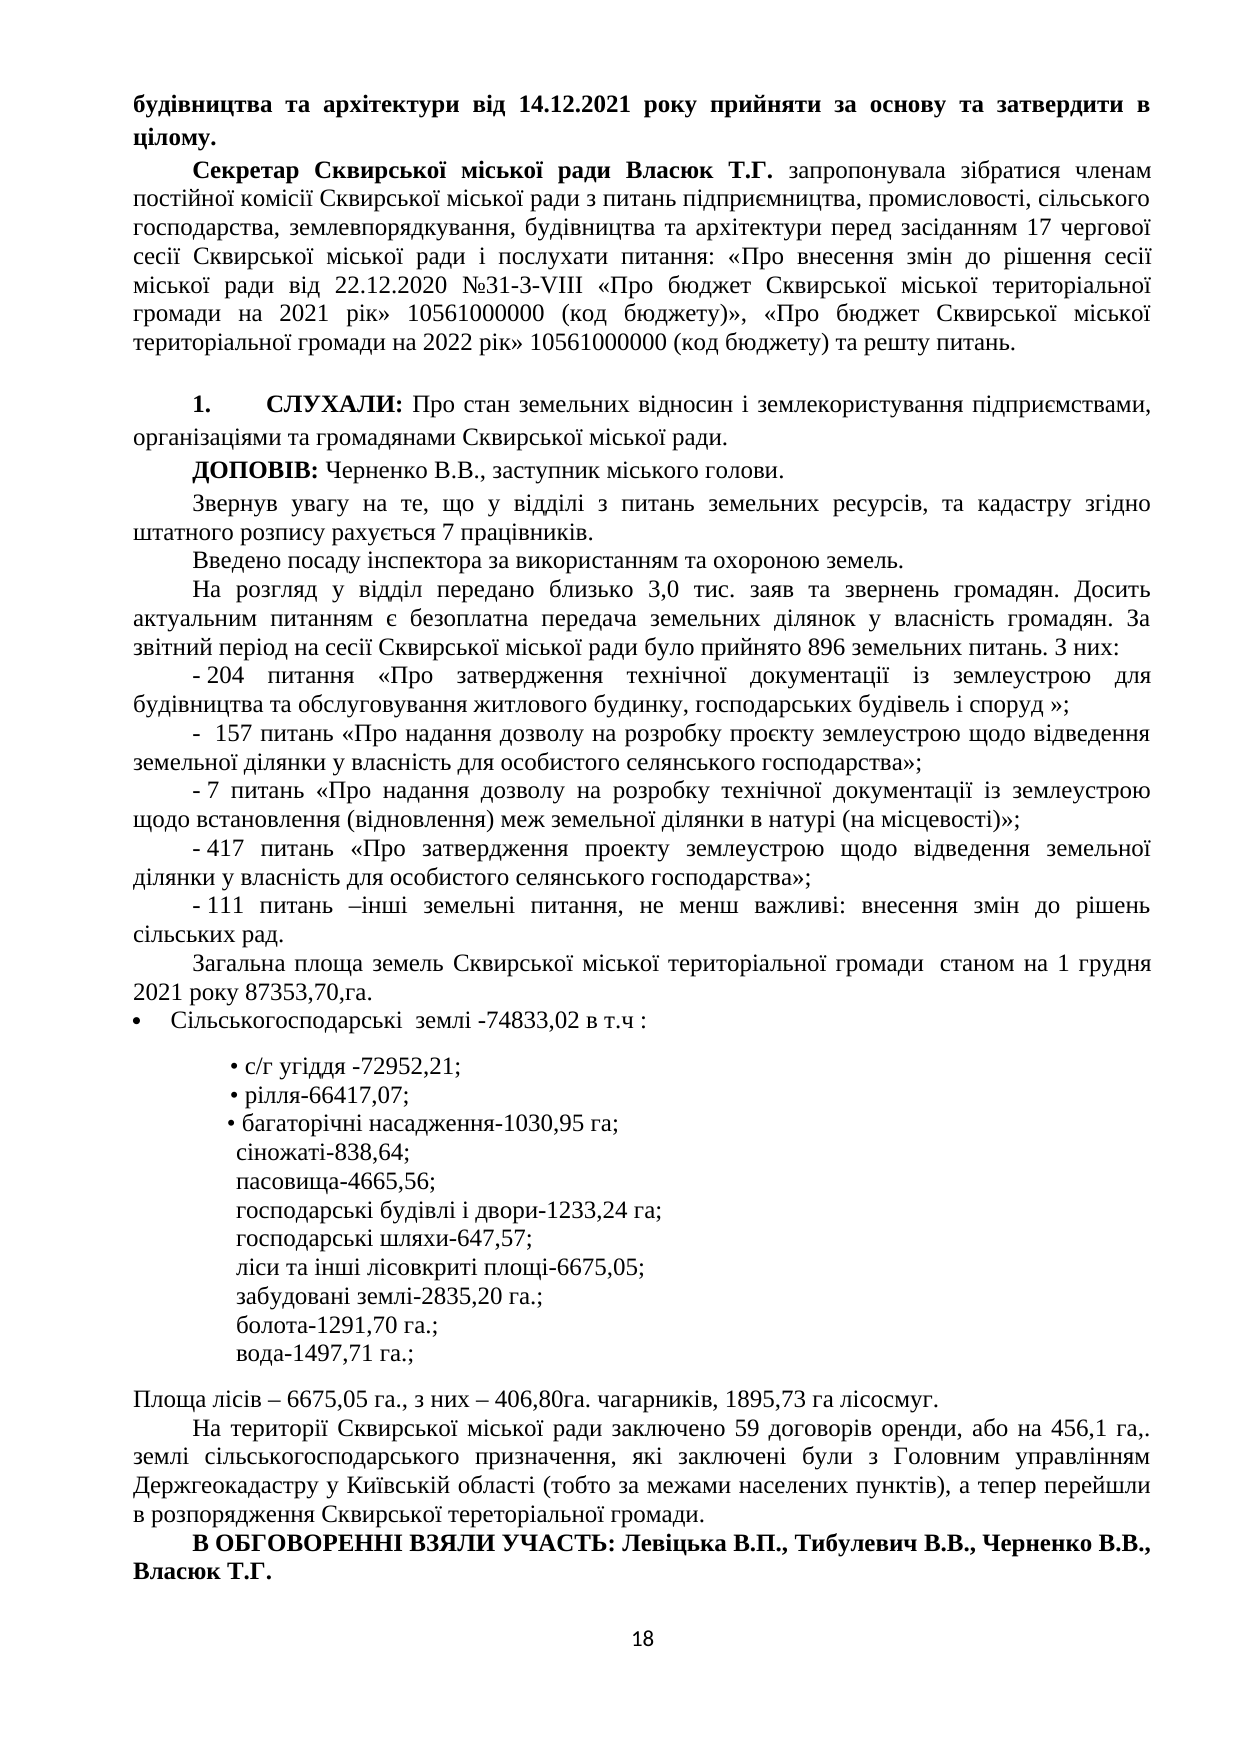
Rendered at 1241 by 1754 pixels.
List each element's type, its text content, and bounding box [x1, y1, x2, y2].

text - 111 питань –інші земельні питання, не менш важливі: внесення змін до рішень сільських рад. [133, 891, 1152, 948]
text Загальна площа земель Сквирської міської територіальної громади станом на 1 грудня 2021 року 87353,70,га. [133, 948, 1152, 1006]
text - 204 питання «Про затвердження технічної документації із землеустрою для будівництва та обслуговування житлового будинку, господарських будівель і споруд »; [133, 661, 1152, 718]
text В ОБГОВОРЕННІ ВЗЯЛИ УЧАСТЬ: Левіцька В.П., Тибулевич В.В., Черненко В.В., Власюк Т.Г. [133, 1528, 1152, 1585]
text • рілля-66417,07; [192, 1080, 1152, 1108]
text - 417 питань «Про затвердження проекту землеустрою щодо відведення земельної ділянки у власність для особистого селянського господарства»; [133, 833, 1152, 891]
text Введено посаду інспектора за використанням та охороною земель. [133, 546, 1152, 574]
text - 7 питань «Про надання дозволу на розробку технічної документації із землеустрою щодо встановлення (відновлення) меж земельної ділянки в натурі (на місцевості)»; [133, 776, 1152, 833]
text На території Сквирської міської ради заключено 59 договорів оренди, або на 456,1 га,. землі сільськогосподарського призначення, які заключені були з Головним управлінням Держгеокадастру у Київській області (тобто за межами населених пунктів), а тепер перейшли в розпорядження Сквирської тереторіальної громади. [133, 1413, 1152, 1528]
text • багаторічні насадження-1030,95 га; [133, 1108, 1152, 1137]
text  вода-1497,71 га.; [229, 1338, 1152, 1367]
text Звернув увагу на те, що у відділі з питань земельних ресурсів, та кадастру згідно штатного розпису рахується 7 працівників. [133, 488, 1152, 546]
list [133, 89, 1152, 150]
text  болота-1291,70 га.; [229, 1310, 1152, 1338]
text  господарські будівлі і двори-1233,24 га; [229, 1195, 1152, 1223]
text Секретар Сквирської міської ради Власюк Т.Г. запропонувала зібратися членам постійної комісії Сквирської міської ради з питань підприємництва, промисловості, сільського господарства, землевпорядкування, будівництва та архітектури перед засіданням 17 чергової сесії Сквирської міської ради і послухати питання: «Про внесення змін до рішення сесії міської ради від 22.12.2020 №31-3-VIII «Про бюджет Сквирської міської територіальної громади на 2021 рік» 10561000000 (код бюджету)», «Про бюджет Сквирської міської територіальної громади на 2022 рік» 10561000000 (код бюджету) та решту питань. [133, 155, 1152, 356]
text  сіножаті-838,64; [229, 1137, 1152, 1166]
text  господарські шляхи-647,57; [229, 1223, 1152, 1252]
text На розгляд у відділ передано близько 3,0 тис. заяв та звернень громадян. Досить актуальним питанням є безоплатна передача земельних ділянок у власність громадян. За звітний період на сесії Сквирської міської ради було прийнято 896 земельних питань. З них: [133, 574, 1152, 661]
text  ліси та інші лісовкриті площі-6675,05; [229, 1252, 1152, 1281]
list Сільськогосподарські землі -74833,02 в т.ч : [133, 1006, 1152, 1034]
text  пасовища-4665,56; [229, 1166, 1152, 1195]
list ДОПОВІВ: Черненко В.В., заступник міського голови. [192, 455, 1152, 484]
text - 157 питань «Про надання дозволу на розробку проєкту землеустрою щодо відведення земельної ділянки у власність для особистого селянського господарства»; [133, 718, 1152, 776]
text Площа лісів – 6675,05 га., з них – 406,80га. чагарників, 1895,73 га лісосмуг. [133, 1384, 1152, 1413]
list СЛУХАЛИ: Про стан земельних відносин і землекористування підприємствами, організаціями та громадянами Сквирської міської ради. [133, 389, 1152, 451]
text • с/г угіддя -72952,21; [192, 1051, 1152, 1080]
text  забудовані землі-2835,20 га.; [229, 1281, 1152, 1310]
